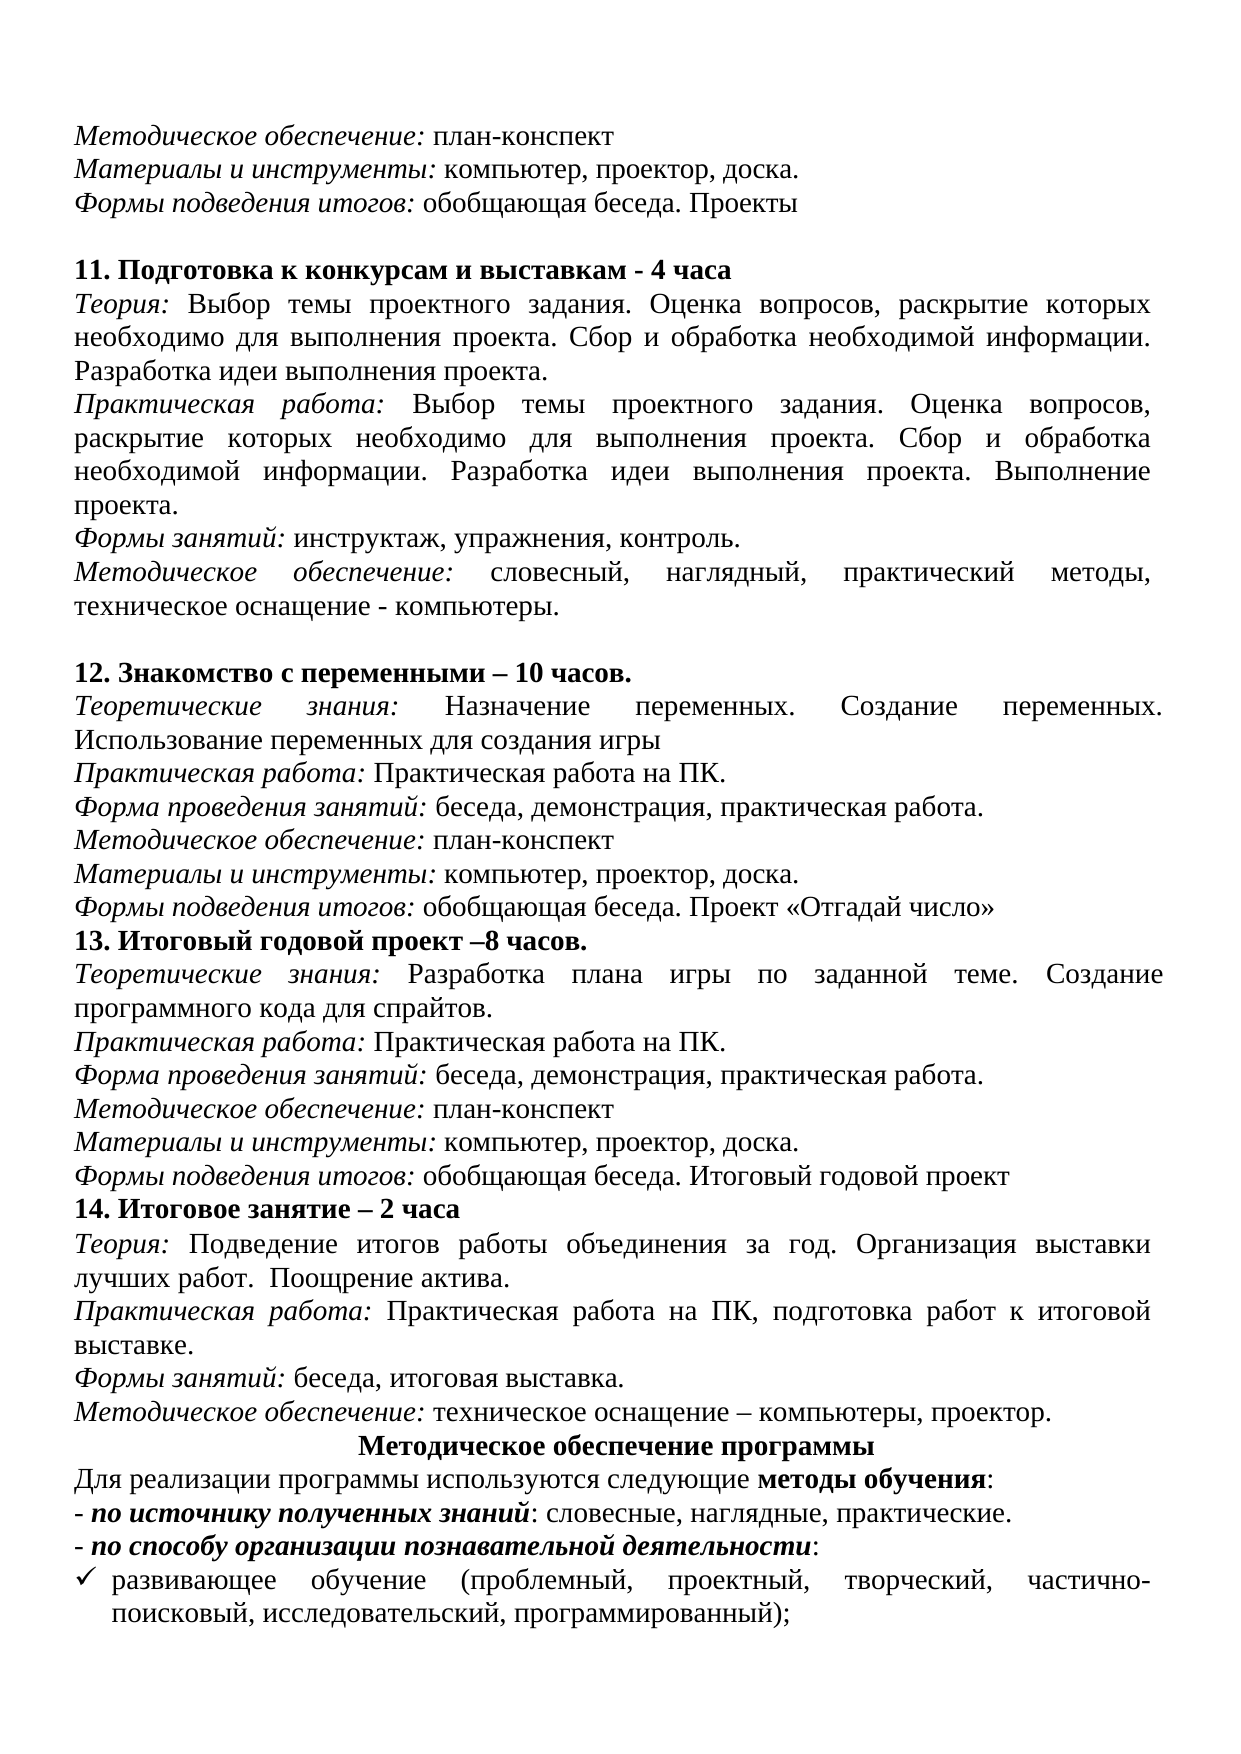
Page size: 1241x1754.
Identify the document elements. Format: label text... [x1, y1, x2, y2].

text Теория: Подведение итогов работы объединения за год. Организация выставки лучших работ. Поощрение актива. [74, 1226, 1152, 1293]
text Методическое обеспечение программы [74, 1428, 1152, 1461]
text - по способу организации познавательной деятельности: [74, 1528, 1152, 1562]
text 13. Итоговый годовой проект –8 часов. [74, 923, 1152, 957]
text Формы подведения итогов: обобщающая беседа. Итоговый годовой проект [74, 1158, 1152, 1191]
text Теоретические знания: Назначение переменных. Создание переменных. Использование переменных для создания игры [74, 688, 1163, 755]
text Практическая работа: Практическая работа на ПК. [74, 755, 1163, 789]
text Методическое обеспечение: словесный, наглядный, практический методы, техническое оснащение - компьютеры. [74, 554, 1152, 621]
list развивающее обучение (проблемный, проектный, творческий, частично-поисковый, исследовательский, программированный); [74, 1562, 1152, 1629]
text Теория: Выбор темы проектного задания. Оценка вопросов, раскрытие которых необходимо для выполнения проекта. Сбор и обработка необходимой информации. Разработка идеи выполнения проекта. [74, 286, 1152, 386]
text Практическая работа: Практическая работа на ПК. [74, 1024, 1163, 1057]
text Методическое обеспечение: план-конспект [74, 822, 1152, 856]
text Формы занятий: беседа, итоговая выставка. [74, 1361, 1152, 1394]
text Форма проведения занятий: беседа, демонстрация, практическая работа. [74, 1057, 1152, 1091]
text 12. Знакомство с переменными – 10 часов. [74, 655, 1152, 688]
text Методическое обеспечение: техническое оснащение – компьютеры, проектор. [74, 1394, 1152, 1428]
text 14. Итоговое занятие – 2 часа [74, 1191, 1152, 1225]
text Форма проведения занятий: беседа, демонстрация, практическая работа. [74, 789, 1152, 822]
text Теоретические знания: Разработка плана игры по заданной теме. Создание программного кода для спрайтов. [74, 957, 1163, 1024]
text Практическая работа: Практическая работа на ПК, подготовка работ к итоговой выставке. [74, 1293, 1152, 1361]
text Практическая работа: Выбор темы проектного задания. Оценка вопросов, раскрытие которых необходимо для выполнения проекта. Сбор и обработка необходимой информации. Разработка идеи выполнения проекта. Выполнение проекта. [74, 386, 1152, 521]
text Материалы и инструменты: компьютер, проектор, доска. [74, 856, 1152, 889]
text Формы занятий: инструктаж, упражнения, контроль. [74, 521, 1152, 554]
text Материалы и инструменты: компьютер, проектор, доска. [74, 1124, 1152, 1158]
text Формы подведения итогов: обобщающая беседа. Проект «Отгадай число» [74, 889, 1152, 923]
text - по источнику полученных знаний: словесные, наглядные, практические. [74, 1495, 1152, 1528]
text 11. Подготовка к конкурсам и выставкам - 4 часа [74, 252, 1152, 286]
text Для реализации программы используются следующие методы обучения: [74, 1461, 1152, 1495]
text Методическое обеспечение: план-конспект [74, 1091, 1152, 1124]
text Материалы и инструменты: компьютер, проектор, доска. [74, 152, 1152, 185]
text Методическое обеспечение: план-конспект [74, 118, 1152, 152]
text Формы подведения итогов: обобщающая беседа. Проекты [74, 185, 1152, 219]
